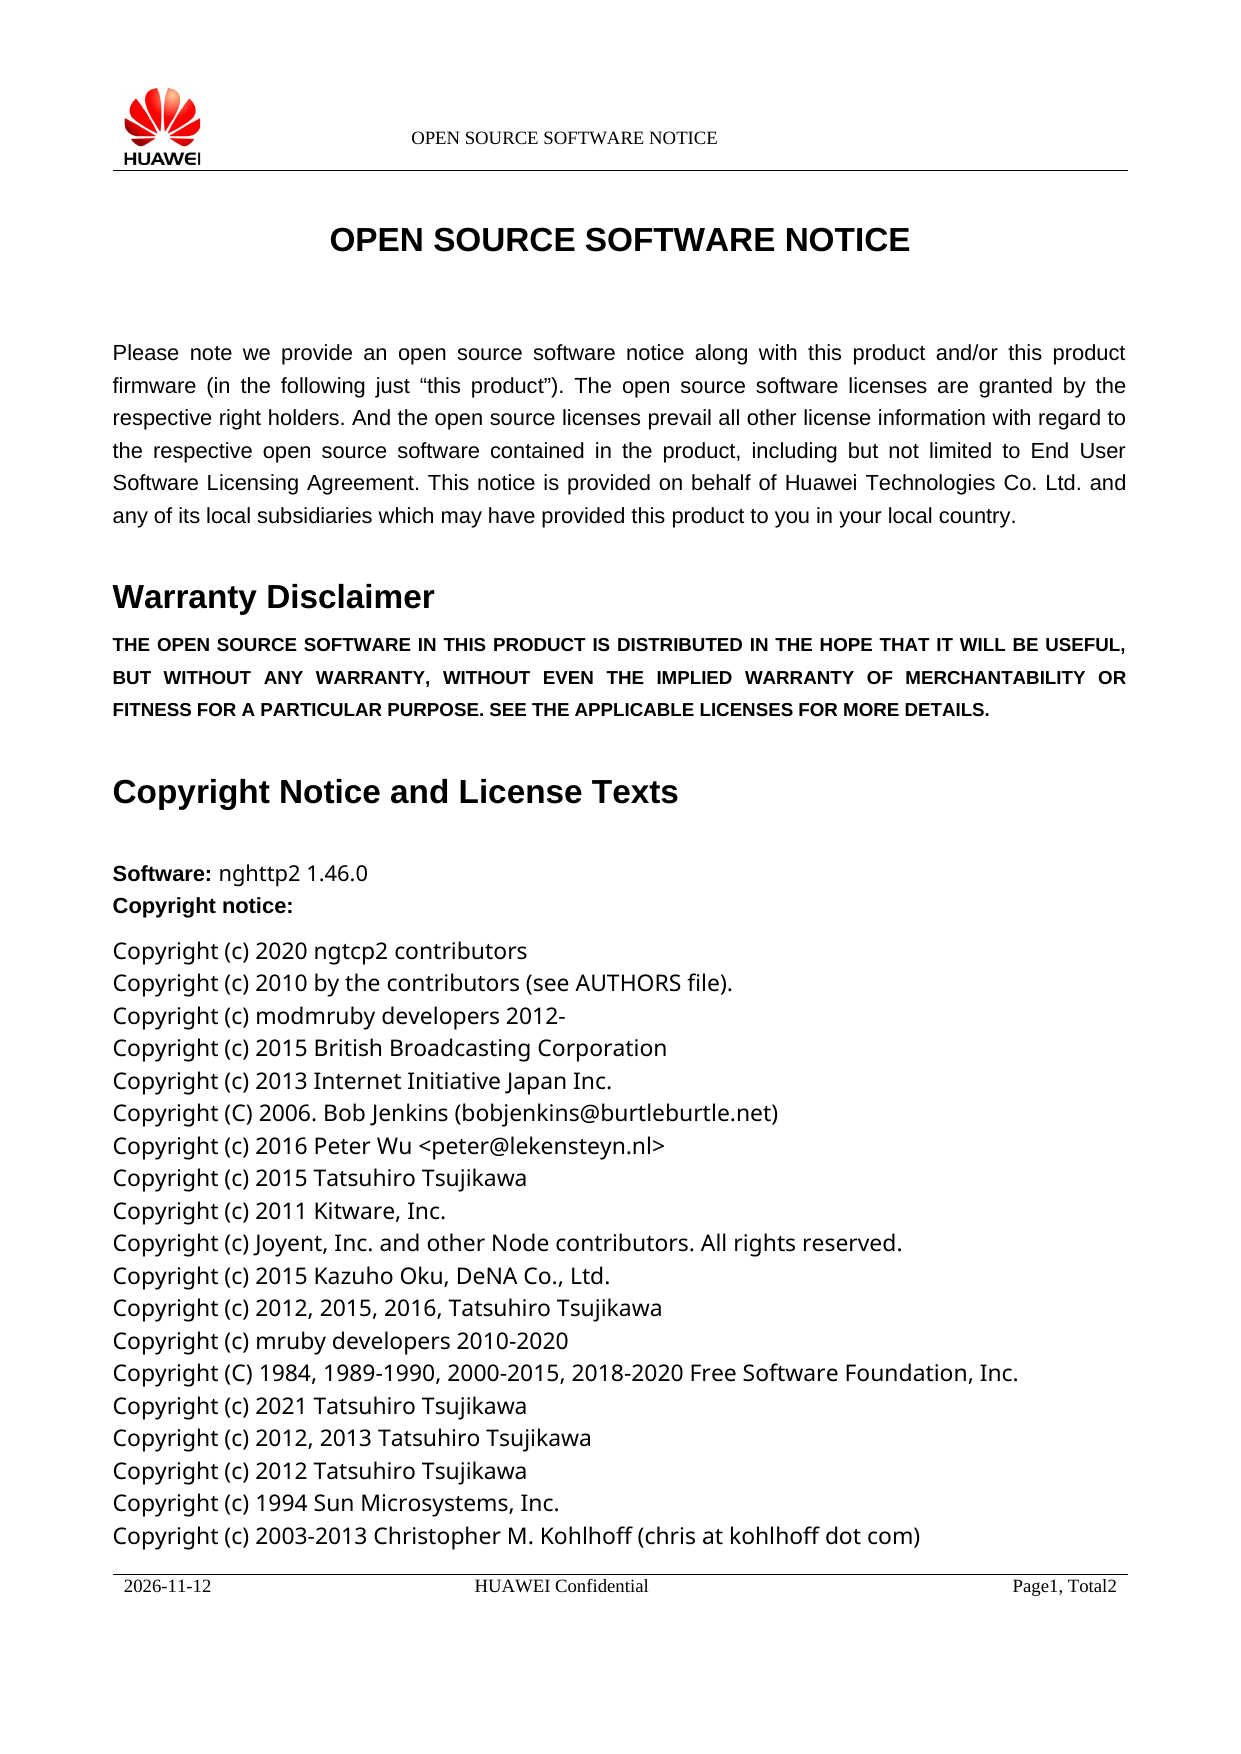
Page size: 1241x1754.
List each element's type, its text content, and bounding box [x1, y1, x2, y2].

text Copyright Notice and License Texts [112, 759, 1128, 824]
title Software: nghttp2 1.46.0 [112, 856, 1128, 889]
text The open source software in this product is distributed in the hope that it will be useful, but WITHOUT ANY WARRANTY, without even the implied warranty of MERCHANTABILITY or FITNESS FOR A PARTICULAR PURPOSE. See the applicable licenses for more details. [112, 629, 1128, 726]
text Please note we provide an open source software notice along with this product and/or this product firmware (in the following just “this product”). The open source software licenses are granted by the respective right holders. And the open source licenses prevail all other license information with regard to the respective open source software contained in the product, including but not limited to End User Software Licensing Agreement. This notice is provided on behalf of Huawei Technologies Co. Ltd. and any of its local subsidiaries which may have provided this product to you in your local country. [112, 336, 1128, 531]
text OPEN SOURCE SOFTWARE NOTICE [112, 206, 1128, 271]
text Warranty Disclaimer [112, 564, 1128, 629]
text Copyright notice: [112, 889, 1128, 921]
picture [124, 88, 201, 165]
